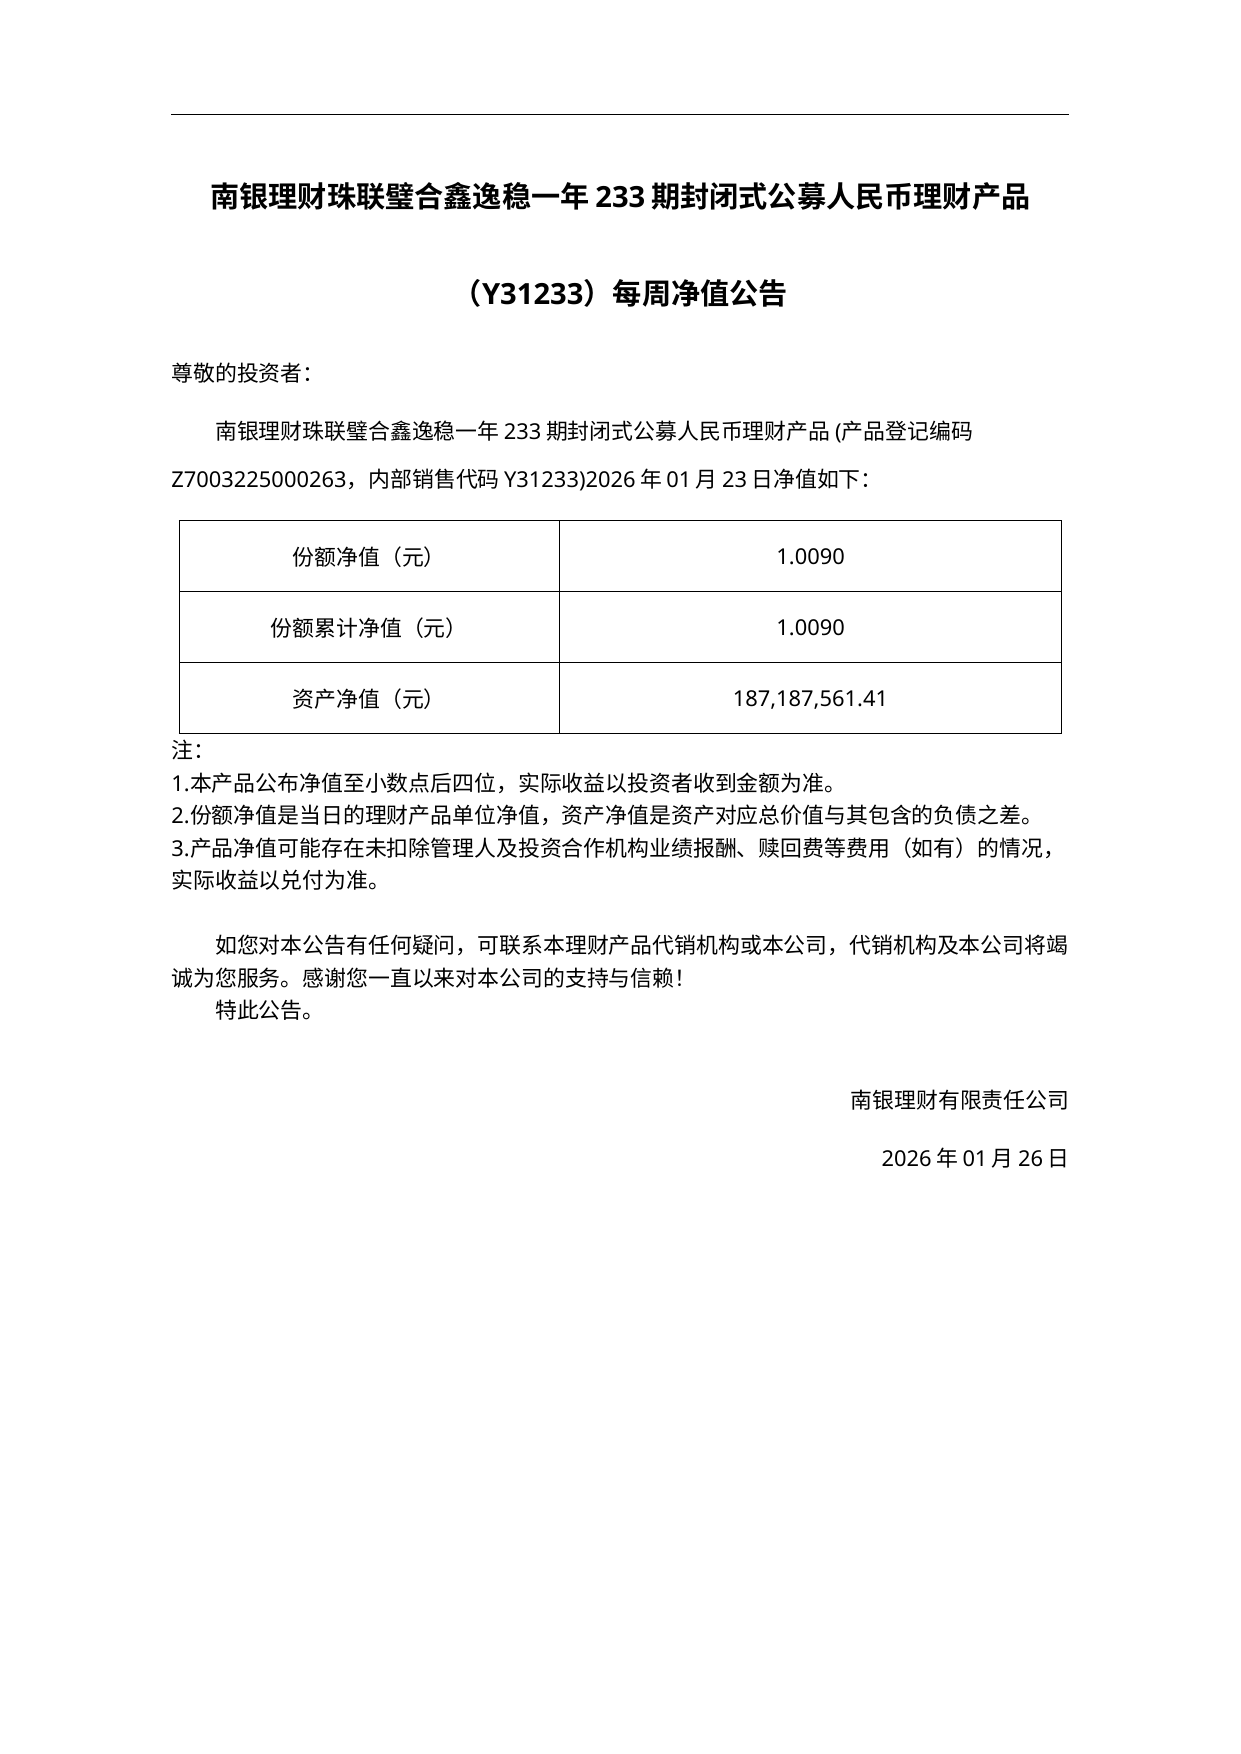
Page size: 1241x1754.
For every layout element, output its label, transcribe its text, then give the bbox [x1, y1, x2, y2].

table_cell 1.0090 [560, 592, 1061, 662]
text 特此公告。 [171, 993, 1069, 1025]
table_cell 份额累计净值（元） [180, 592, 559, 662]
table_header 份额净值（元） [180, 521, 559, 591]
text 南银理财珠联璧合鑫逸稳一年233期封闭式公募人民币理财产品 (产品登记编码Z7003225000263，内部销售代码Y31233)2026年01月23日净值如下： [171, 413, 1069, 494]
text 南银理财珠联璧合鑫逸稳一年233期封闭式公募人民币理财产品（Y31233）每周净值公告 [171, 162, 1069, 324]
text 2026年01月26日 [171, 1140, 1069, 1173]
text 注： [171, 733, 1069, 765]
text 3.产品净值可能存在未扣除管理人及投资合作机构业绩报酬、赎回费等费用（如有）的情况，实际收益以兑付为准。 [171, 830, 1069, 895]
text 尊敬的投资者： [171, 355, 1069, 388]
text 南银理财有限责任公司 [171, 1082, 1069, 1115]
text 1.本产品公布净值至小数点后四位，实际收益以投资者收到金额为准。 [171, 765, 1069, 798]
text 如您对本公告有任何疑问，可联系本理财产品代销机构或本公司，代销机构及本公司将竭诚为您服务。感谢您一直以来对本公司的支持与信赖！ [171, 928, 1069, 993]
table_cell 187,187,561.41 [560, 663, 1061, 733]
text 2.份额净值是当日的理财产品单位净值，资产净值是资产对应总价值与其包含的负债之差。 [171, 798, 1069, 830]
table_header 1.0090 [560, 521, 1061, 591]
table_cell 资产净值（元） [180, 663, 559, 733]
